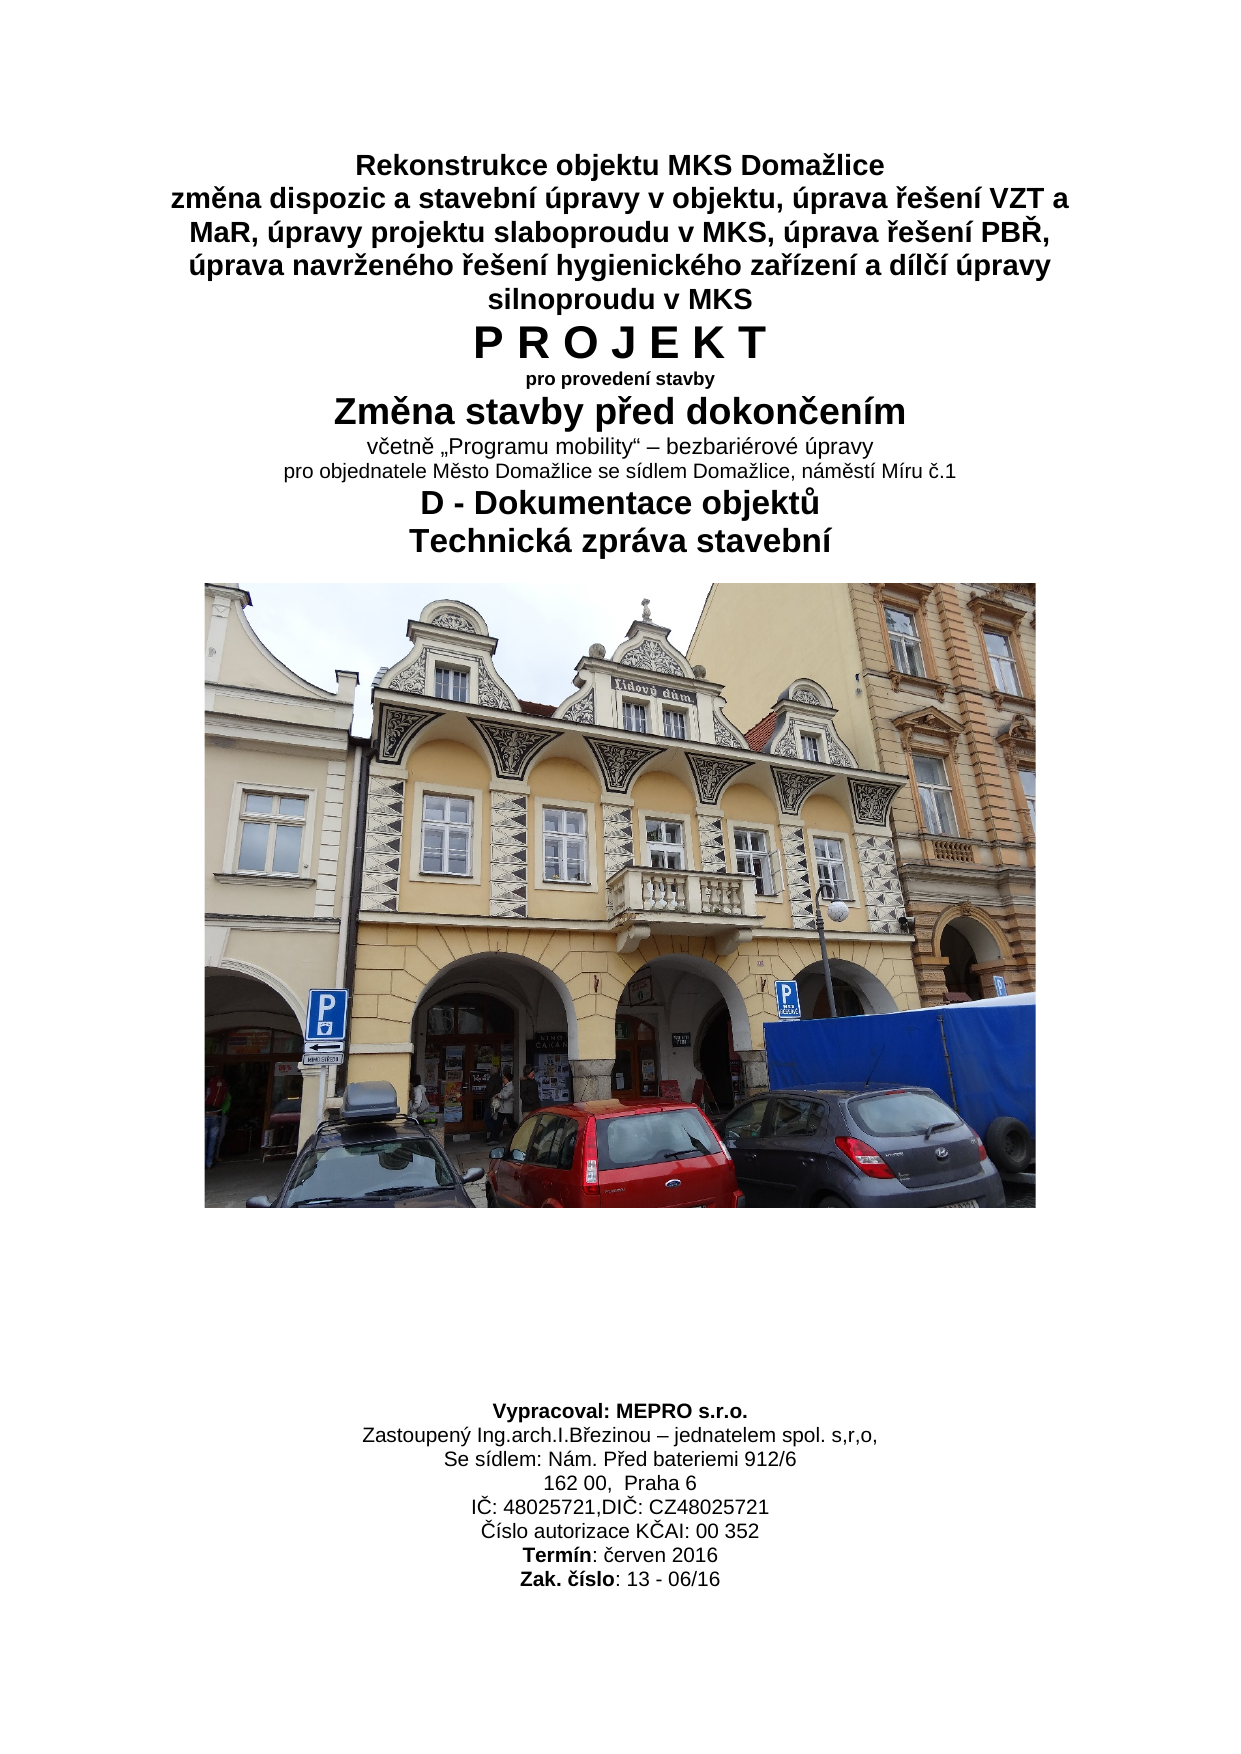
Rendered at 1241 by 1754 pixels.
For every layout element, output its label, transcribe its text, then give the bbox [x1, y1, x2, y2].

text P R O J E K T [148, 315, 1093, 368]
picture [204, 583, 1036, 1208]
text Číslo autorizace KČAI: 00 352 [148, 1519, 1093, 1543]
text D - Dokumentace objektů [148, 483, 1093, 521]
text pro objednatele Město Domažlice se sídlem Domažlice, náměstí Míru č.1 [148, 459, 1093, 483]
text Termín: červen 2016 [148, 1543, 1093, 1567]
text včetně „Programu mobility“ – bezbariérové úpravy [148, 433, 1093, 459]
text 162 00, Praha 6 [148, 1471, 1093, 1495]
text IČ: 48025721,DIČ: CZ48025721 [148, 1495, 1093, 1519]
text pro provedení stavby [148, 368, 1093, 389]
text změna dispozic a stavební úpravy v objektu, úprava řešení VZT a MaR, úpravy projektu slaboproudu v MKS, úprava řešení PBŘ, úprava navrženého řešení hygienického zařízení a dílčí úpravy silnoproudu v MKS [148, 181, 1093, 315]
text Se sídlem: Nám. Před bateriemi 912/6 [148, 1447, 1093, 1471]
text Rekonstrukce objektu MKS Domažlice [148, 148, 1093, 181]
text Zak. číslo: 13 - 06/16 [148, 1567, 1093, 1591]
text Vypracoval: MEPRO s.r.o. [148, 1399, 1093, 1423]
text Změna stavby před dokončením [148, 389, 1093, 433]
text Zastoupený Ing.arch.I.Březinou – jednatelem spol. s,r,o, [148, 1423, 1093, 1447]
text Technická zpráva stavební [148, 521, 1093, 560]
